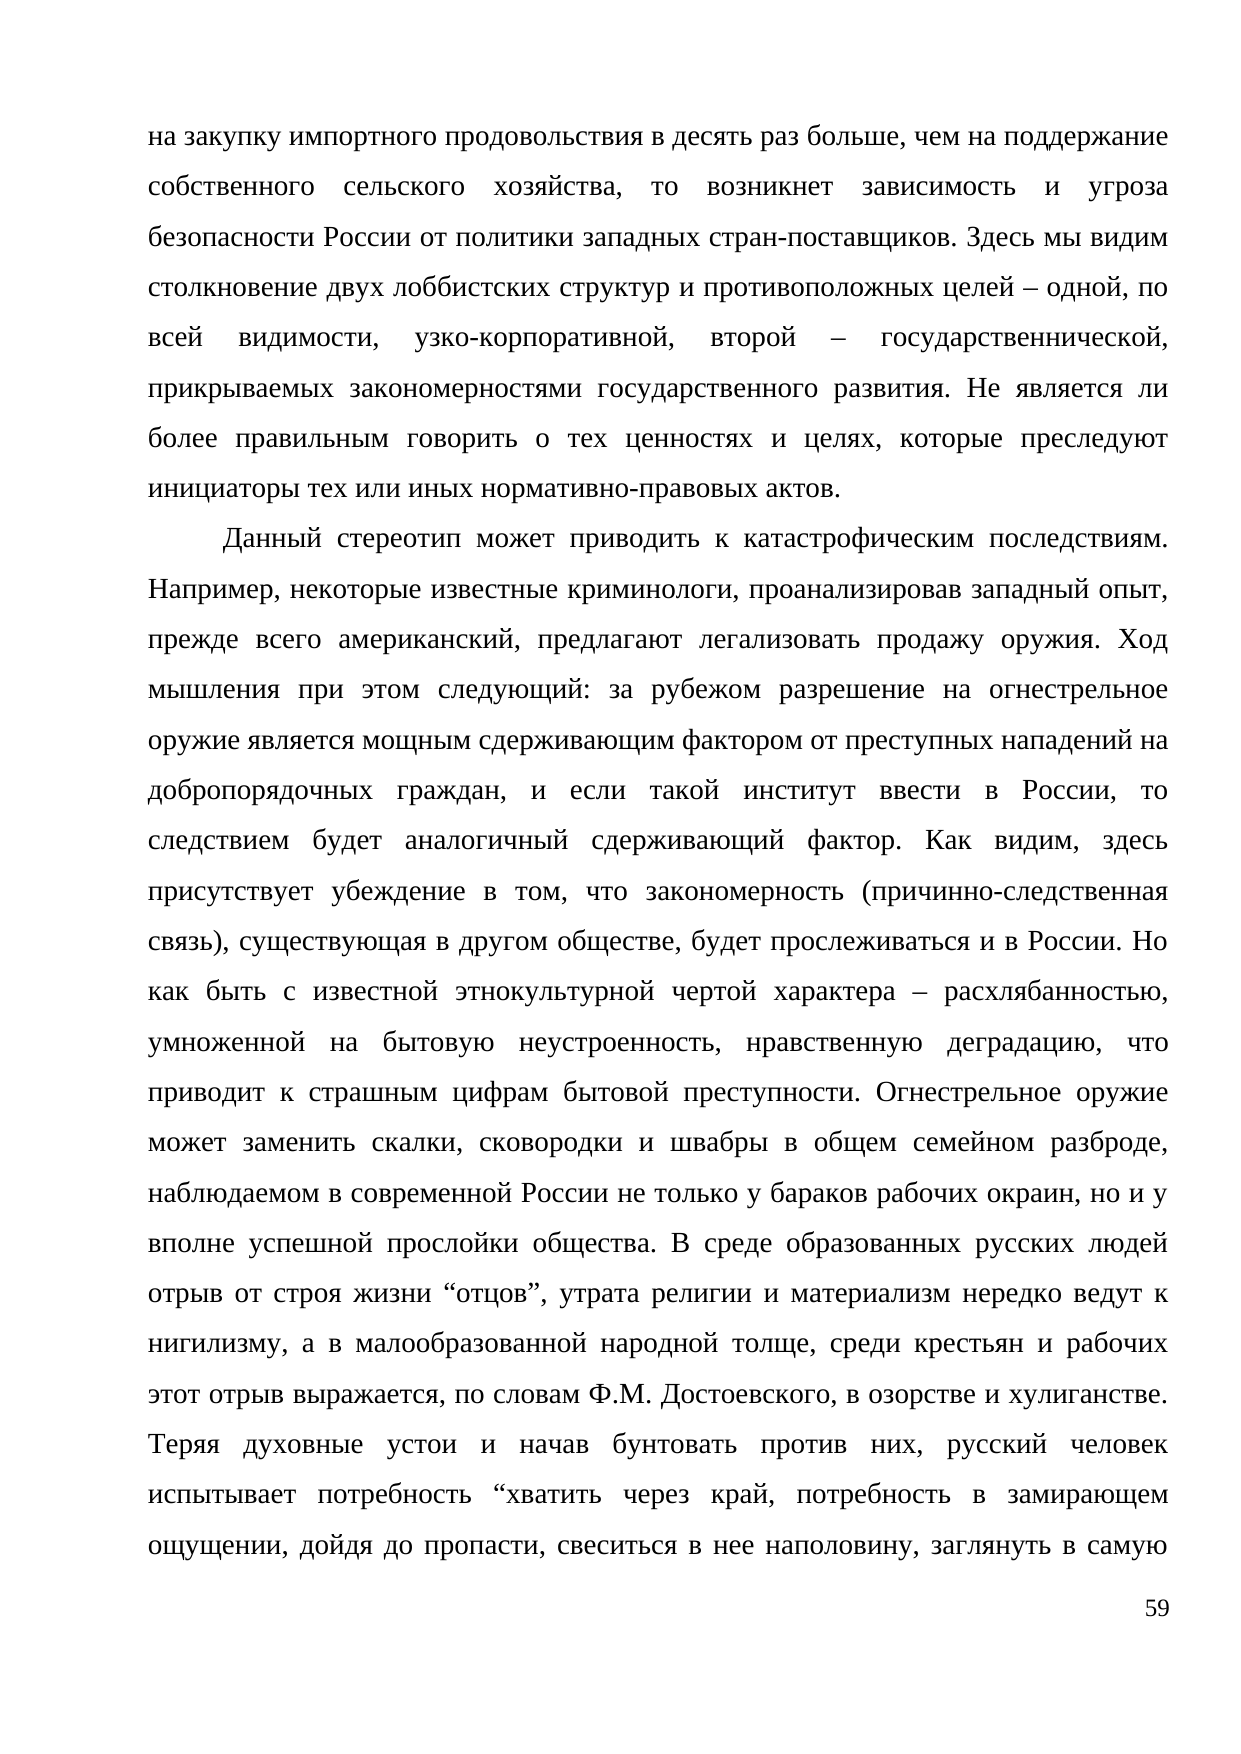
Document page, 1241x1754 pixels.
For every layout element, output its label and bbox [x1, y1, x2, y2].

text [148, 521, 1169, 1560]
text [148, 118, 1169, 504]
